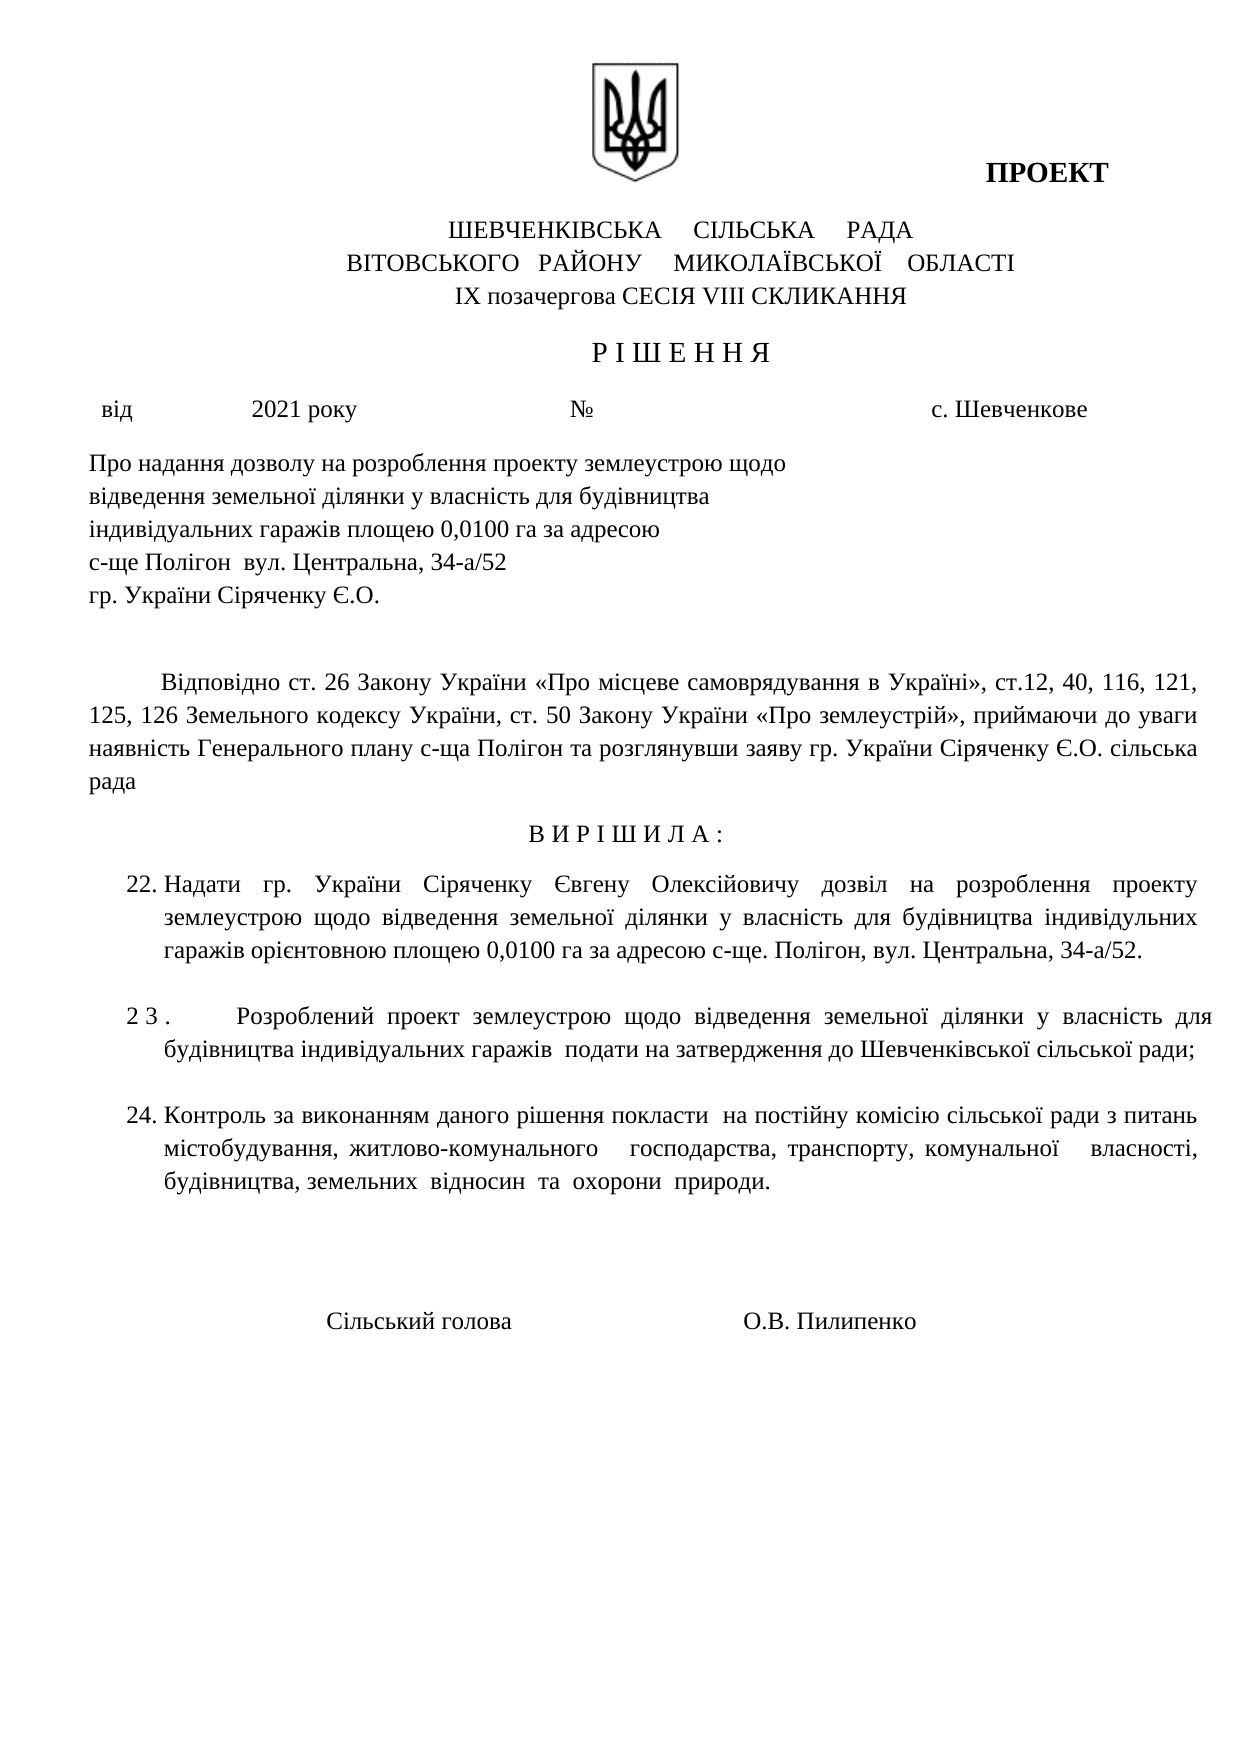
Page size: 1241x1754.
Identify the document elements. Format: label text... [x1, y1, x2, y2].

list Надати гр. України Сіряченку Євгену Олексійовичу дозвіл на розроблення проекту землеустрою щодо відведення земельної ділянки у власність для будівництва індивідульних гаражів орієнтовною площею 0,0100 га за адресою с-ще. Полігон, вул. Центральна, 34-а/52. [126, 869, 1198, 964]
list Розроблений проект землеустрою щодо відведення земельної ділянки у власність для будівництва індивідуальних гаражів подати на затвердження до Шевченківської сільської ради; [126, 1001, 1214, 1063]
text Сільський голова О.В. Пилипенко [89, 1306, 1214, 1335]
text Відповідно ст. 26 Закону України «Про місцеве самоврядування в Україні», ст.12, 40, 116, 121, 125, 126 Земельного кодексу України, ст. 50 Закону України «Про землеустрій», приймаючи до уваги наявність Генерального плану с-ща Полігон та розглянувши заяву гр. України Сіряченку Є.О. сільська рада [89, 667, 1198, 795]
text ШЕВЧЕНКІВСЬКА СІЛЬСЬКА РАДА ВІТОВСЬКОГО РАЙОНУ МИКОЛАЇВСЬКОЇ ОБЛАСТІ IX позачергова СЕСІЯ VІІІ СКЛИКАННЯ [148, 215, 1214, 310]
text ПРОЕКТ [89, 62, 1214, 189]
picture [591, 62, 680, 183]
text гр. України Сіряченку Є.О. [89, 580, 1198, 609]
text с-ще Полігон вул. Центральна, 34-а/52 [89, 547, 1198, 576]
text від 2021 року № с. Шевченкове [89, 394, 1214, 423]
text Про надання дозволу на розроблення проекту землеустрою щодо [89, 448, 1198, 477]
text Р І Ш Е Н Н Я [148, 335, 1214, 368]
text індивідуальних гаражів площею 0,0100 га за адресою [89, 514, 1198, 543]
text відведення земельної ділянки у власність для будівництва [89, 481, 1198, 510]
text ВИРІШИЛА: [148, 820, 1214, 848]
list Контроль за виконанням даного рішення покласти на постійну комісію сільської ради з питань містобудування, житлово-комунального господарства, транспорту, комунальної власності, будівництва, земельних відносин та охорони природи. [126, 1100, 1198, 1195]
